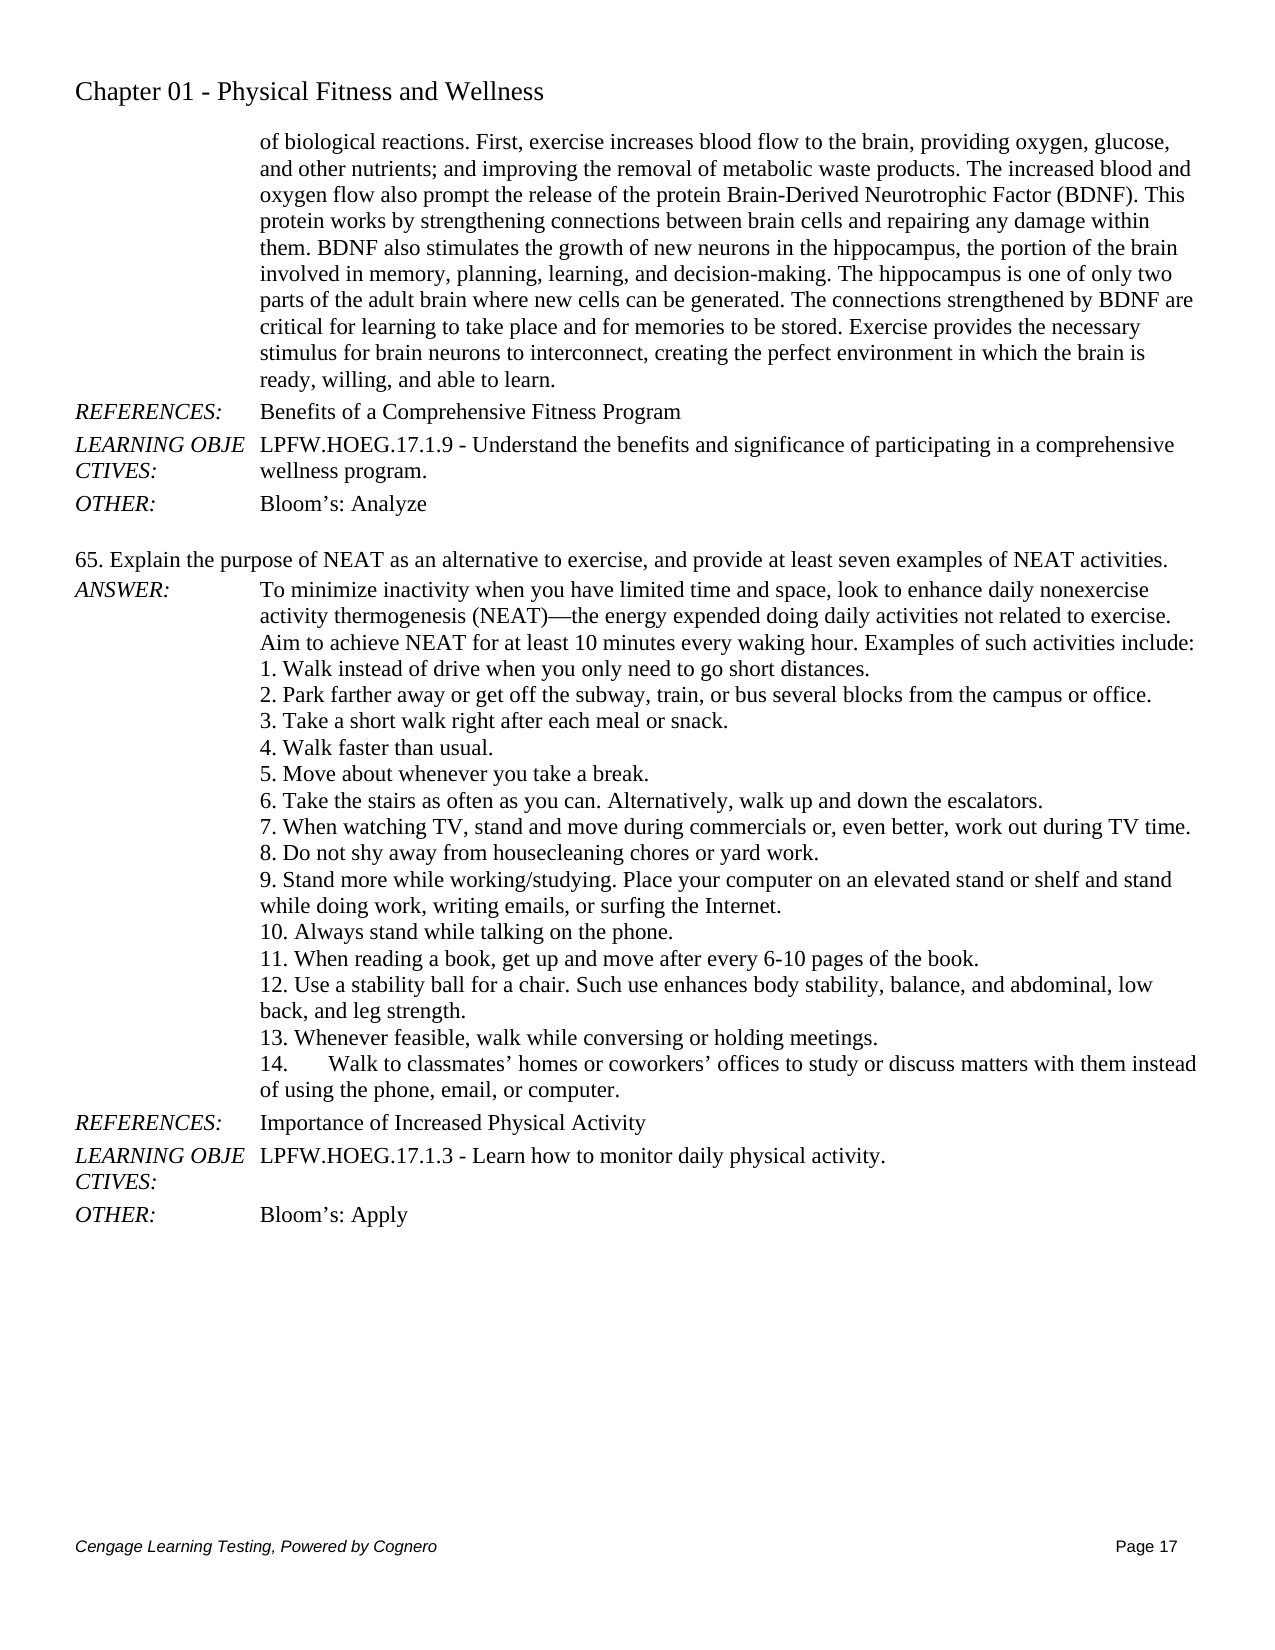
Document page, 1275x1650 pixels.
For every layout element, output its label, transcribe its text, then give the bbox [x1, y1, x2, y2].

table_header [75, 125, 1200, 519]
table_header 65. ​Explain the purpose of NEAT as an alternative to exercise, and provide at least seven examples of NEAT activities. [75, 573, 1200, 1230]
